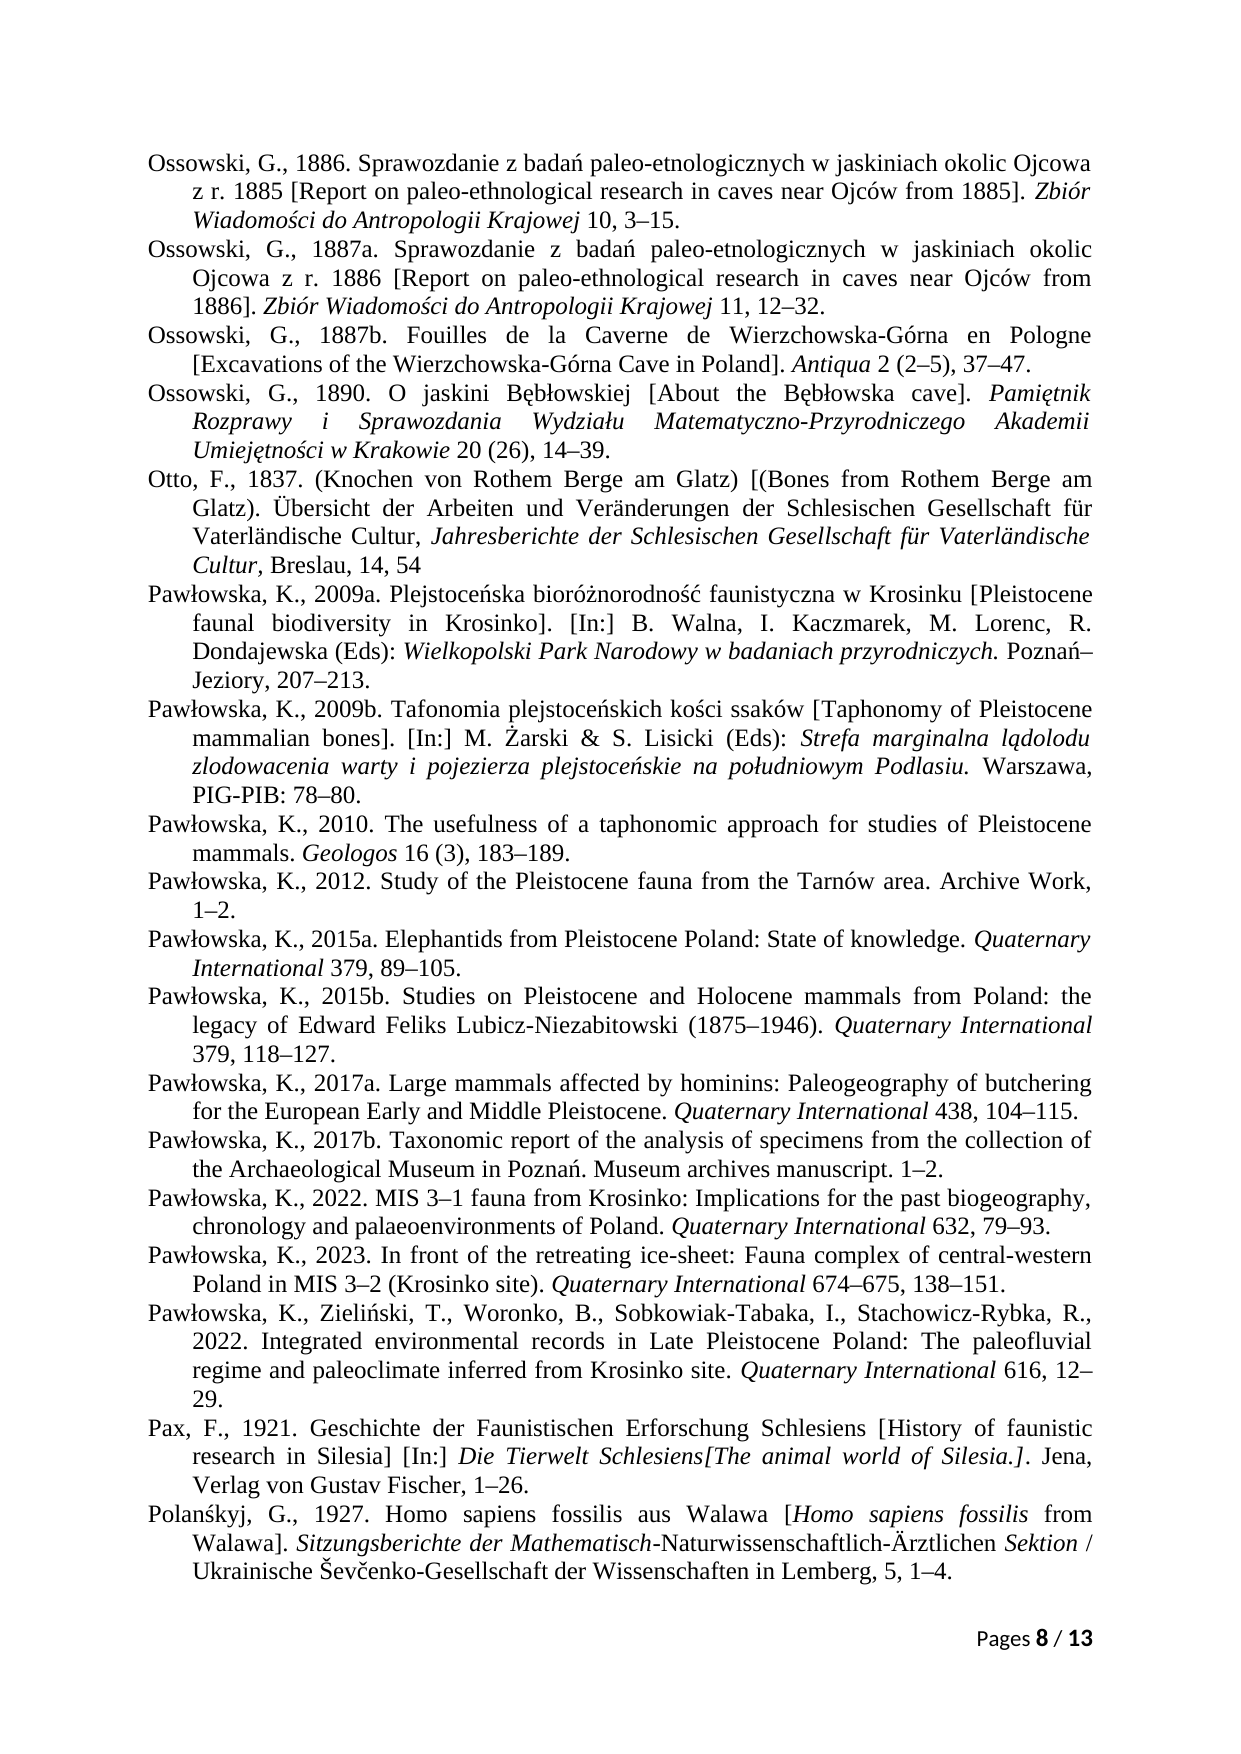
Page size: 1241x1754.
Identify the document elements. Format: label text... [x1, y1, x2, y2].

text Pawłowska, K., 2010. The usefulness of a taphonomic approach for studies of Pleistocene mammals. Geologos 16 (3), 183–189. [148, 809, 1093, 866]
text Pawłowska, K., 2022. MIS 3–1 fauna from Krosinko: Implications for the past biogeography, chronology and palaeoenvironments of Poland. Quaternary International 632, 79–93. [148, 1183, 1093, 1240]
text Pawłowska, K., 2015b. Studies on Pleistocene and Holocene mammals from Poland: the legacy of Edward Feliks Lubicz-Niezabitowski (1875–1946). Quaternary International 379, 118–127. [148, 981, 1093, 1068]
text Pawłowska, K., 2009b. Tafonomia plejstoceńskich kości ssaków [Taphonomy of Pleistocene mammalian bones]. [In:] M. Żarski & S. Lisicki (Eds): Strefa marginalna lądolodu zlodowacenia warty i pojezierza plejstoceńskie na południowym Podlasiu. Warszawa, PIG-PIB: 78–80. [148, 694, 1093, 809]
text Pawłowska, K., 2009a. Plejstoceńska bioróżnorodność faunistyczna w Krosinku [Pleistocene faunal biodiversity in Krosinko]. [In:] B. Walna, I. Kaczmarek, M. Lorenc, R. Dondajewska (Eds): Wielkopolski Park Narodowy w badaniach przyrodniczych. Poznań–Jeziory, 207–213. [148, 579, 1093, 694]
text Ossowski, G., 1887b. Fouilles de la Caverne de Wierzchowska-Górna en Pologne [Excavations of the Wierzchowska-Górna Cave in Poland]. Antiqua 2 (2–5), 37–47. [148, 320, 1093, 378]
text Pax, F., 1921. Geschichte der Faunistischen Erforschung Schlesiens [History of faunistic research in Silesia] [In:] Die Tierwelt Schlesiens[The animal world of Silesia.]. Jena, Verlag von Gustav Fischer, 1–26. [148, 1413, 1093, 1499]
text Ossowski, G., 1886. Sprawozdanie z badań paleo-etnologicznych w jaskiniach okolic Ojcowa z r. 1885 [Report on paleo-ethnological research in caves near Ojców from 1885]. Zbiór Wiadomości do Antropologii Krajowej 10, 3–15. [148, 148, 1093, 234]
text Ossowski, G., 1890. O jaskini Bębłowskiej [About the Bębłowska cave]. Pamiętnik Rozprawy i Sprawozdania Wydziału Matematyczno-Przyrodniczego Akademii Umiejętności w Krakowie 20 (26), 14–39. [148, 378, 1093, 464]
text Otto, F., 1837. (Knochen von Rothem Berge am Glatz) [(Bones from Rothem Berge am Glatz). Übersicht der Arbeiten und Veränderungen der Schlesischen Gesellschaft für Vaterländische Cultur, Jahresberichte der Schlesischen Gesellschaft für Vaterländische Cultur, Breslau, 14, 54 [148, 464, 1093, 579]
text Pawłowska, K., Zieliński, T., Woronko, B., Sobkowiak-Tabaka, I., Stachowicz-Rybka, R., 2022. Integrated environmental records in Late Pleistocene Poland: The paleofluvial regime and paleoclimate inferred from Krosinko site. Quaternary International 616, 12–29. [148, 1298, 1093, 1413]
text Pawłowska, K., 2017a. Large mammals affected by hominins: Paleogeography of butchering for the European Early and Middle Pleistocene. Quaternary International 438, 104–115. [148, 1068, 1093, 1125]
text Pawłowska, K., 2015a. Elephantids from Pleistocene Poland: State of knowledge. Quaternary International 379, 89–105. [148, 924, 1093, 981]
text Polanśkyj, G., 1927. Homo sapiens fossilis aus Walawa [Homo sapiens fossilis from Walawa]. Sitzungsberichte der Mathematisch-Naturwissenschaftlich-Ärztlichen Sektion / Ukrainische Ševčenko-Gesellschaft der Wissenschaften in Lemberg, 5, 1–4. [148, 1499, 1093, 1585]
text Ossowski, G., 1887a. Sprawozdanie z badań paleo-etnologicznych w jaskiniach okolic Ojcowa z r. 1886 [Report on paleo-ethnological research in caves near Ojców from 1886]. Zbiór Wiadomości do Antropologii Krajowej 11, 12–32. [148, 234, 1093, 320]
text Pawłowska, K., 2017b. Taxonomic report of the analysis of specimens from the collection of the Archaeological Museum in Poznań. Museum archives manuscript. 1–2. [148, 1125, 1093, 1183]
text Pawłowska, K., 2023. In front of the retreating ice-sheet: Fauna complex of central-western Poland in MIS 3–2 (Krosinko site). Quaternary International 674–675, 138–151. [148, 1240, 1093, 1298]
text Pawłowska, K., 2012. Study of the Pleistocene fauna from the Tarnów area. Archive Work, 1–2. [148, 866, 1093, 924]
